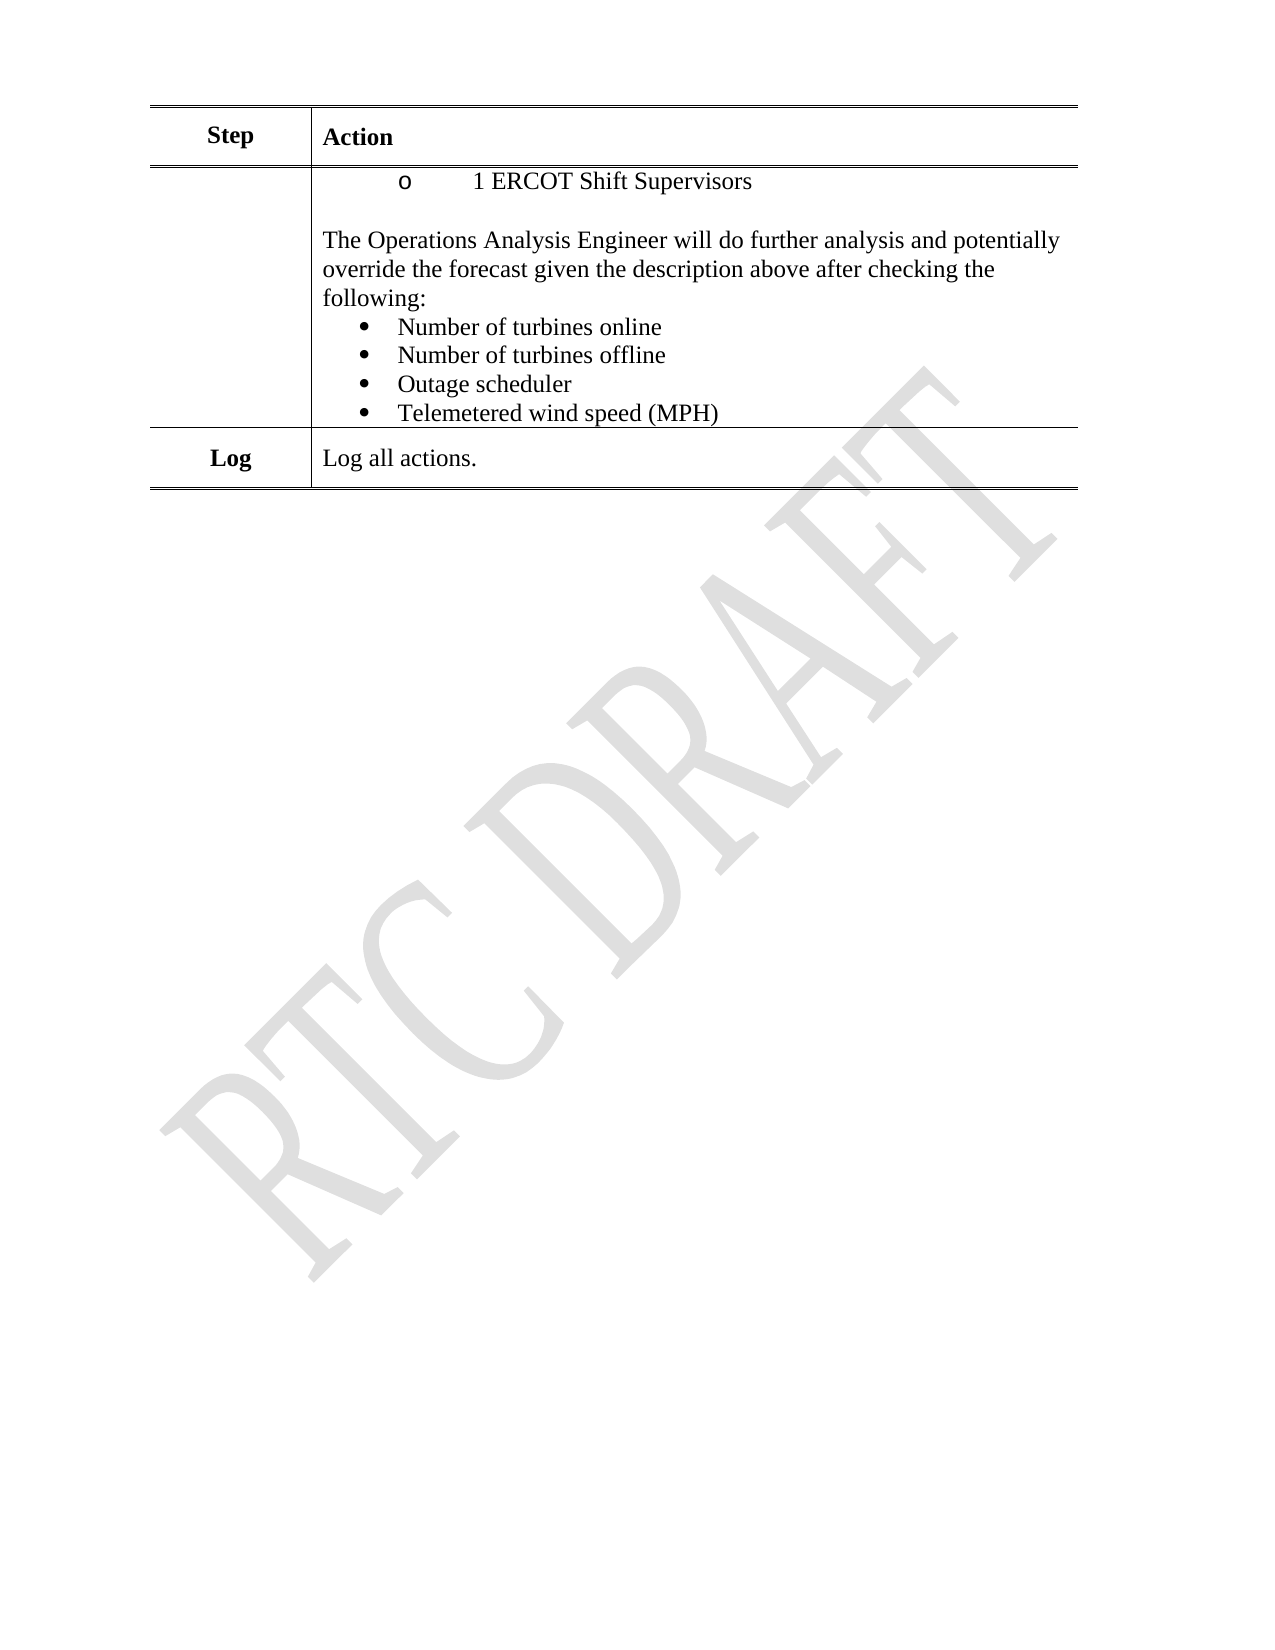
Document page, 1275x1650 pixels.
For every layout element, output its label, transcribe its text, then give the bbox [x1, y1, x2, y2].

table_cell Log [150, 428, 311, 487]
table_cell Log all actions. [312, 428, 1078, 487]
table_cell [150, 168, 311, 427]
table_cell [312, 168, 1078, 427]
table_header Action [312, 108, 1078, 165]
table_header Step [150, 108, 311, 165]
